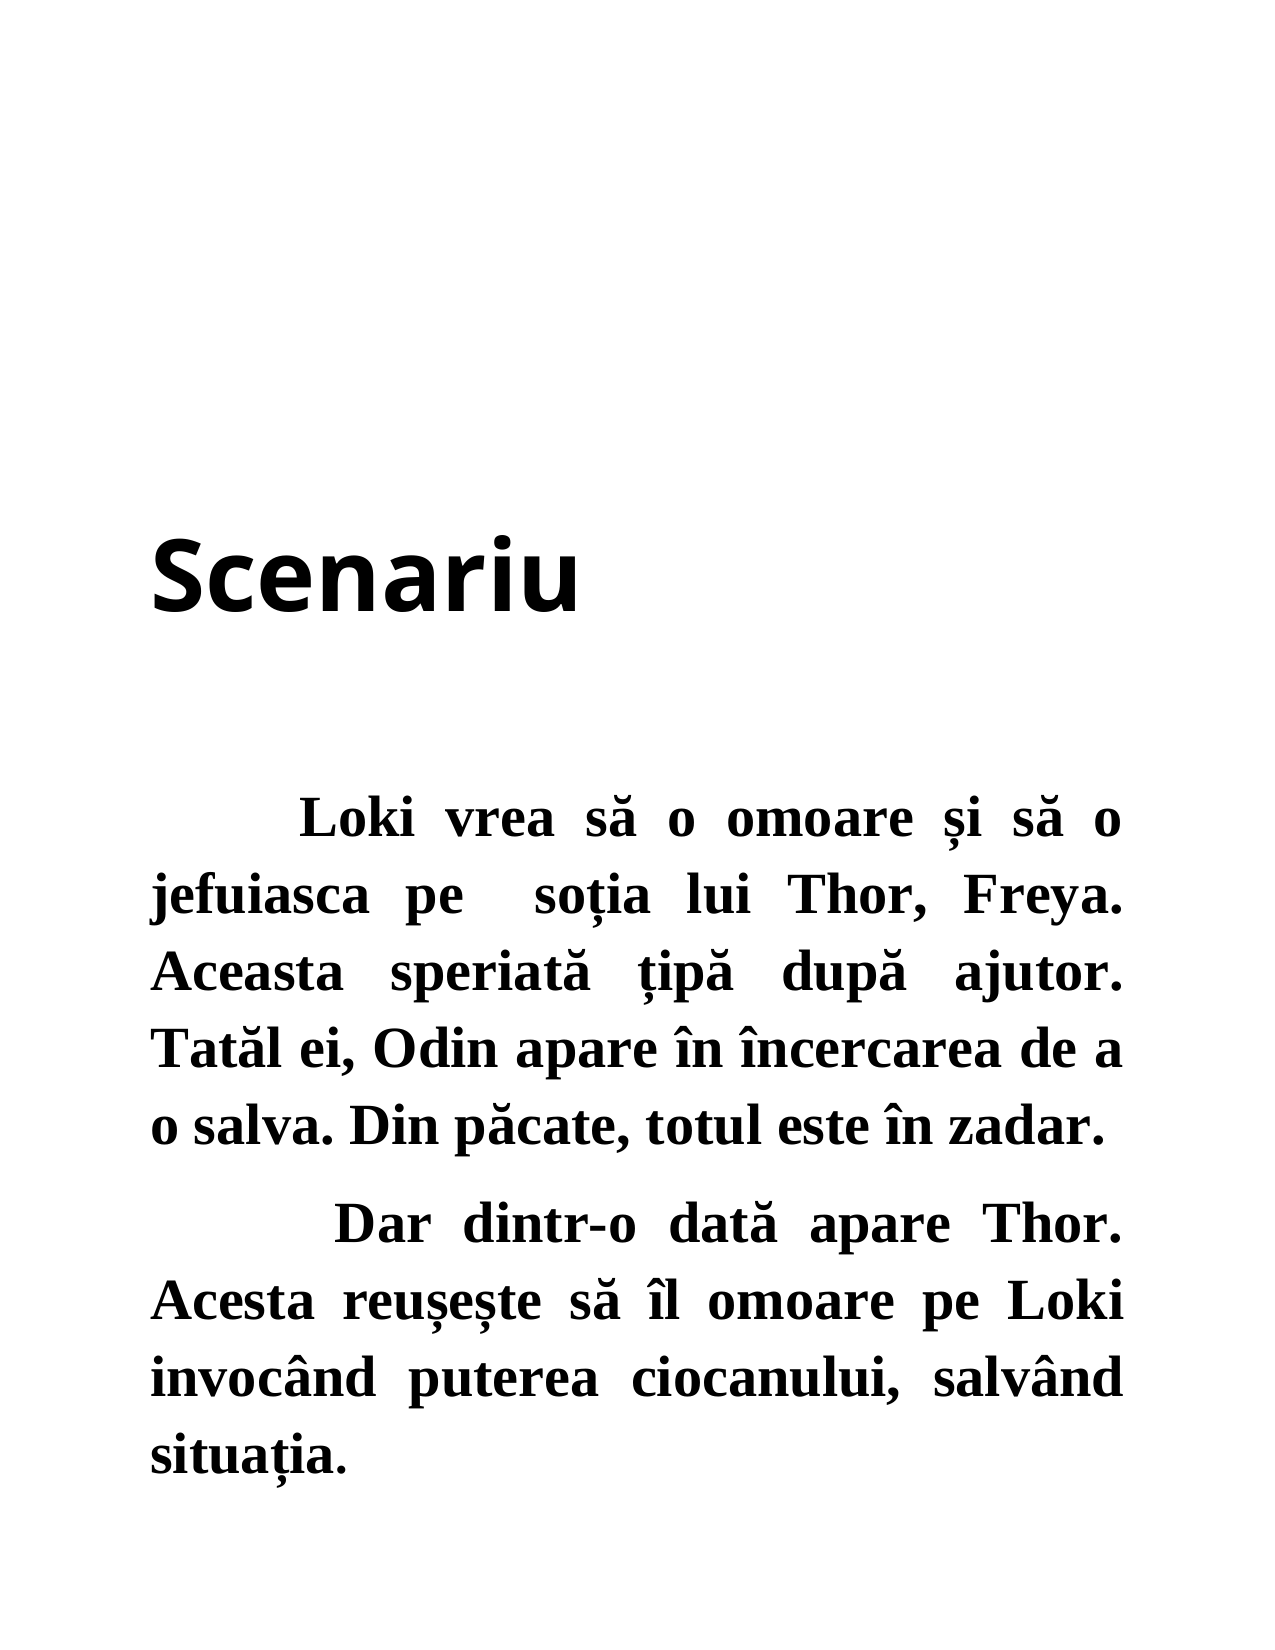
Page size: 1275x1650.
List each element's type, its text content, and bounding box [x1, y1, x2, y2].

text Dar dintr-o dată apare Thor. Acesta reușește să îl omoare pe Loki invocând puterea ciocanului, salvând situația. [150, 1188, 1125, 1486]
text Scenariu [150, 505, 1125, 641]
text Loki vrea să o omoare și să o jefuiasca pe soția lui Thor, Freya. Aceasta speriată țipă după ajutor. Tatăl ei, Odin apare în încercarea de a o salva. Din păcate, totul este în zadar. [150, 782, 1125, 1157]
